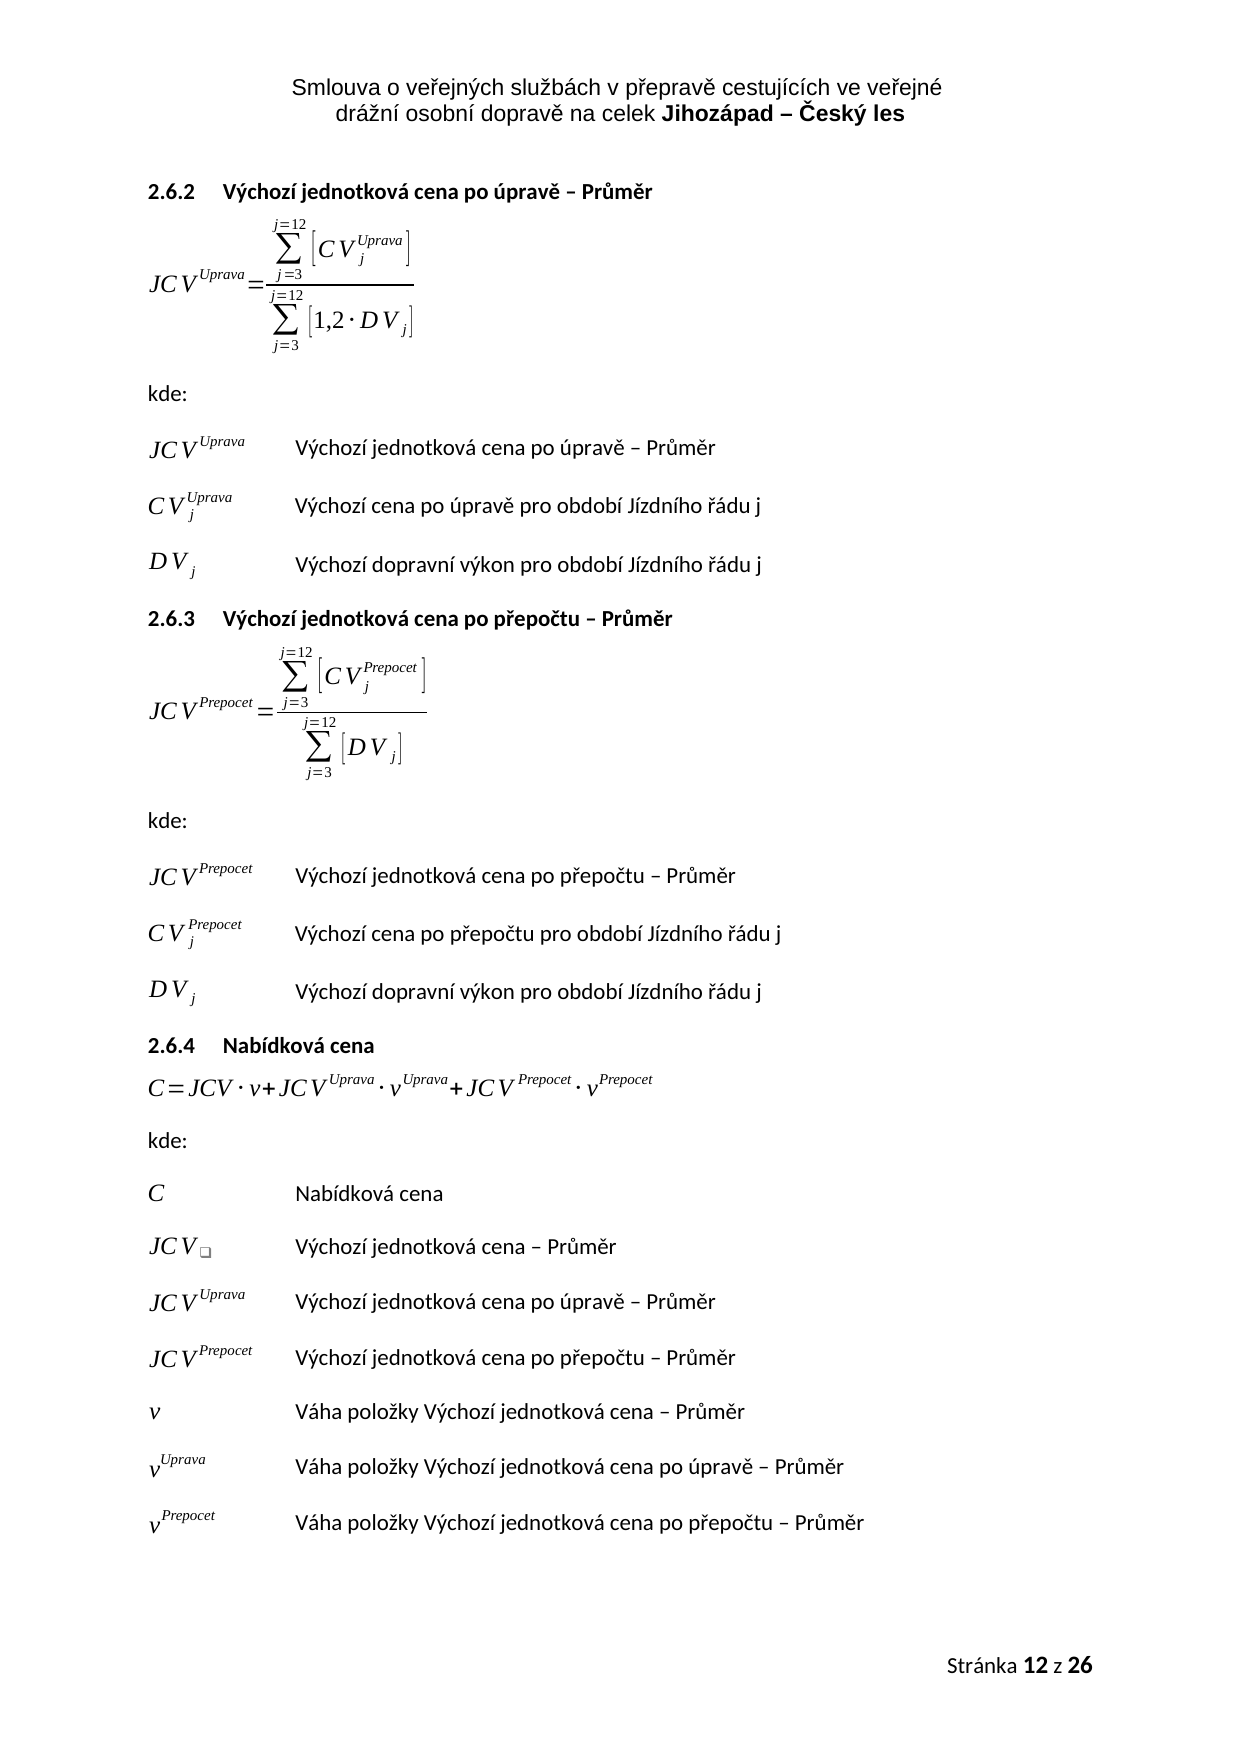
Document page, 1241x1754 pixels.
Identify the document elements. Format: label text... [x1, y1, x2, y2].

subtitle Výchozí jednotková cena po úpravě – Průměr [148, 177, 1092, 205]
text Výchozí jednotková cena po přepočtu – Průměr [148, 859, 1092, 890]
text kde: [148, 1126, 1092, 1154]
text kde: [148, 806, 1092, 834]
text kde: [148, 379, 1092, 407]
text Výchozí cena po úpravě pro období Jízdního řádu j [148, 488, 1092, 523]
text Výchozí cena po přepočtu pro období Jízdního řádu j [148, 915, 1092, 950]
text Výchozí dopravní výkon pro období Jízdního řádu j [148, 548, 1092, 579]
subtitle Nabídková cena [148, 1032, 1092, 1059]
text Výchozí jednotková cena po úpravě – Průměr [148, 1285, 1092, 1316]
text Váha položky Výchozí jednotková cena – Průměr [148, 1397, 1092, 1426]
text Váha položky Výchozí jednotková cena po přepočtu – Průměr [148, 1507, 1092, 1538]
text Nabídková cena [148, 1179, 1092, 1207]
subtitle Výchozí jednotková cena po přepočtu – Průměr [148, 604, 1092, 632]
text Výchozí jednotková cena po přepočtu – Průměr [148, 1341, 1092, 1372]
text Výchozí dopravní výkon pro období Jízdního řádu j [148, 975, 1092, 1007]
text Výchozí jednotková cena – Průměr [148, 1232, 1092, 1260]
text Váha položky Výchozí jednotková cena po úpravě – Průměr [148, 1451, 1092, 1482]
text Výchozí jednotková cena po úpravě – Průměr [148, 432, 1092, 463]
